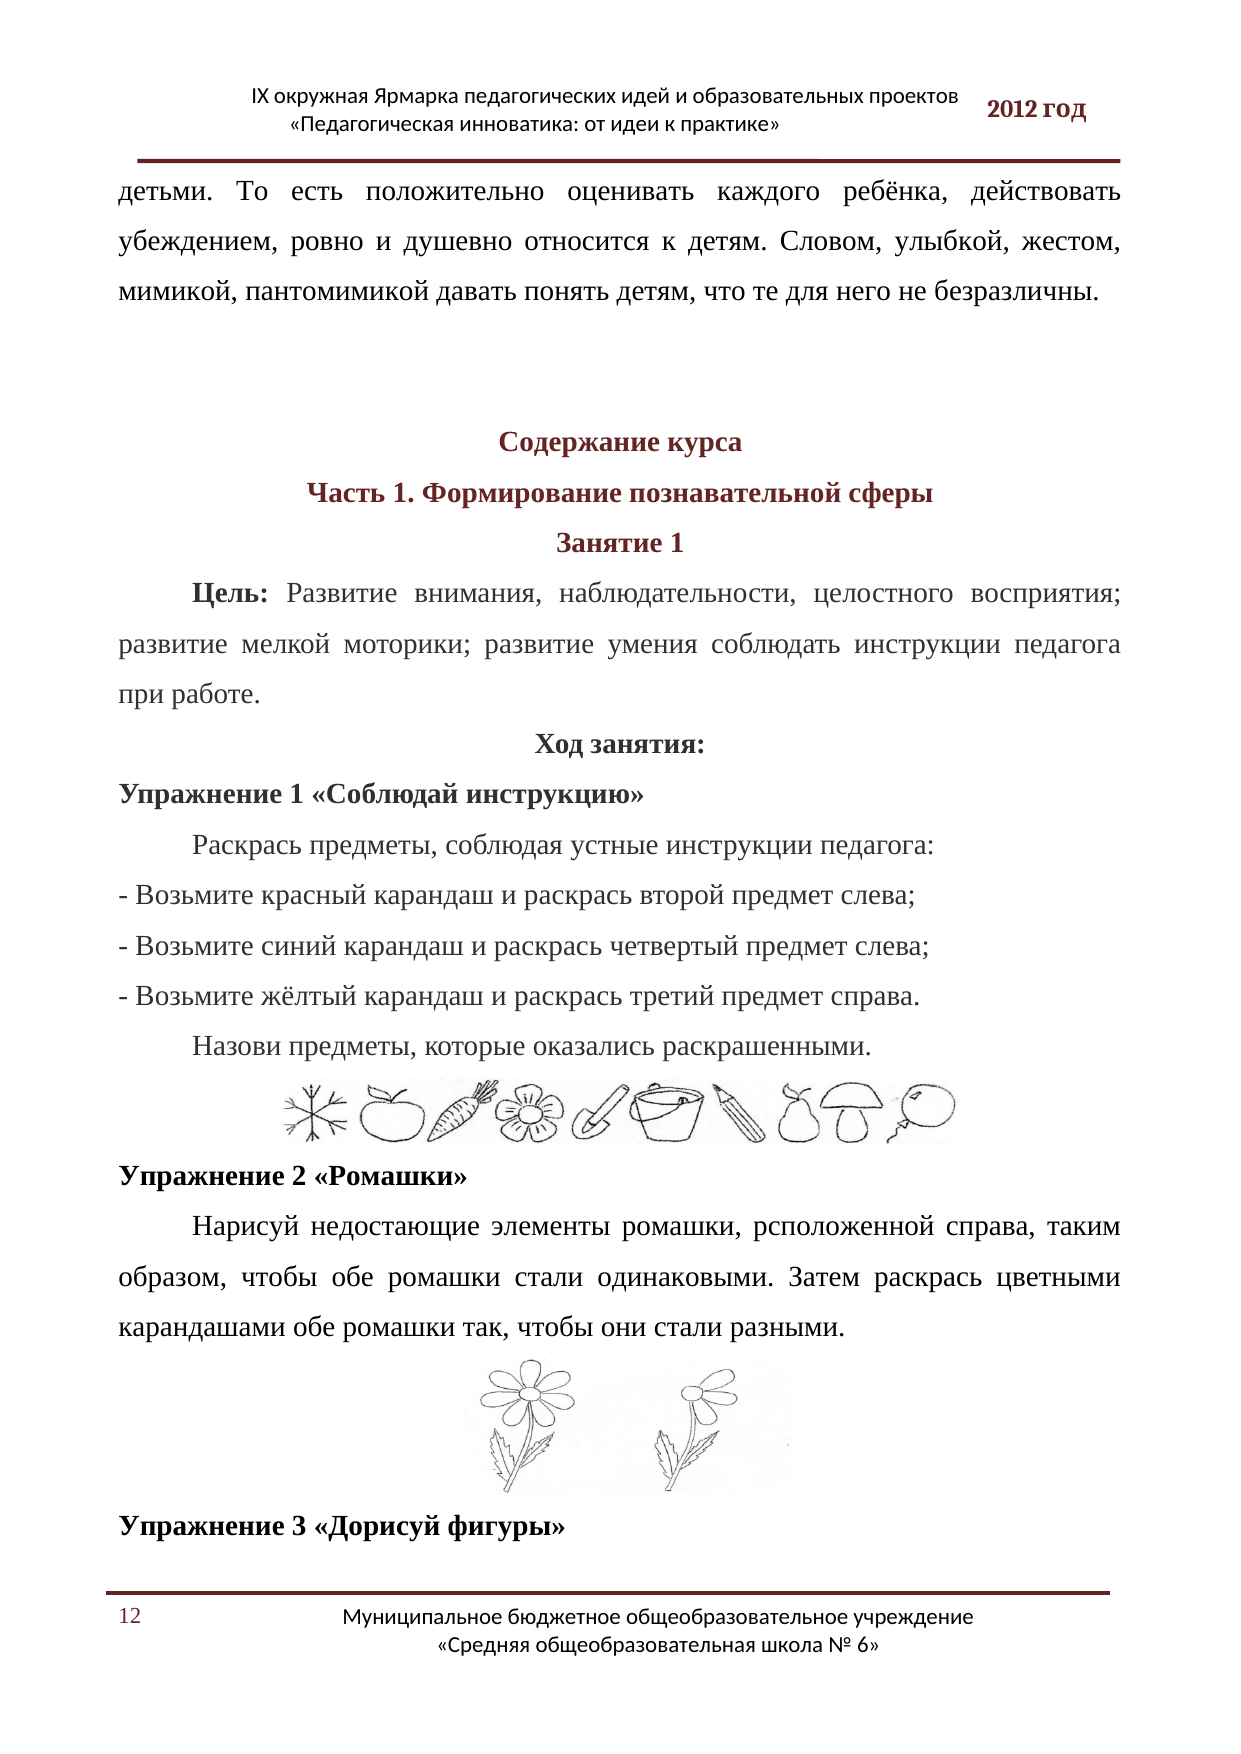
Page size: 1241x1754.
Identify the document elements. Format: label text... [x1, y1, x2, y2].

text - Возьмите красный карандаш и раскрась второй предмет слева; [118, 877, 1122, 911]
text Часть 1. Формирование познавательной сферы [118, 475, 1122, 508]
text Содержание курса [118, 424, 1122, 458]
picture [278, 1078, 962, 1145]
picture [445, 1359, 795, 1494]
text Занятие 1 [118, 525, 1122, 559]
text - Возьмите синий карандаш и раскрась четвертый предмет слева; [118, 928, 1122, 961]
text - Возьмите жёлтый карандаш и раскрась третий предмет справа. [118, 978, 1122, 1011]
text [118, 173, 1122, 307]
text Раскрась предметы, соблюдая устные инструкции педагога: [118, 827, 1122, 861]
text Упражнение 2 «Ромашки» [118, 1158, 1122, 1192]
text Упражнение 1 «Соблюдай инструкцию» [118, 777, 1122, 810]
text Цель: Развитие внимания, наблюдательности, целостного восприятия; развитие мелкой моторики; развитие умения соблюдать инструкции педагога при работе. [118, 575, 1122, 709]
text Упражнение 3 «Дорисуй фигуры» [118, 1508, 1122, 1541]
text Нарисуй недостающие элементы ромашки, рсположенной справа, таким образом, чтобы обе ромашки стали одинаковыми. Затем раскрась цветными карандашами обе ромашки так, чтобы они стали разными. [118, 1208, 1122, 1343]
text Назови предметы, которые оказались раскрашенными. [118, 1028, 1122, 1062]
text Ход занятия: [118, 726, 1122, 760]
